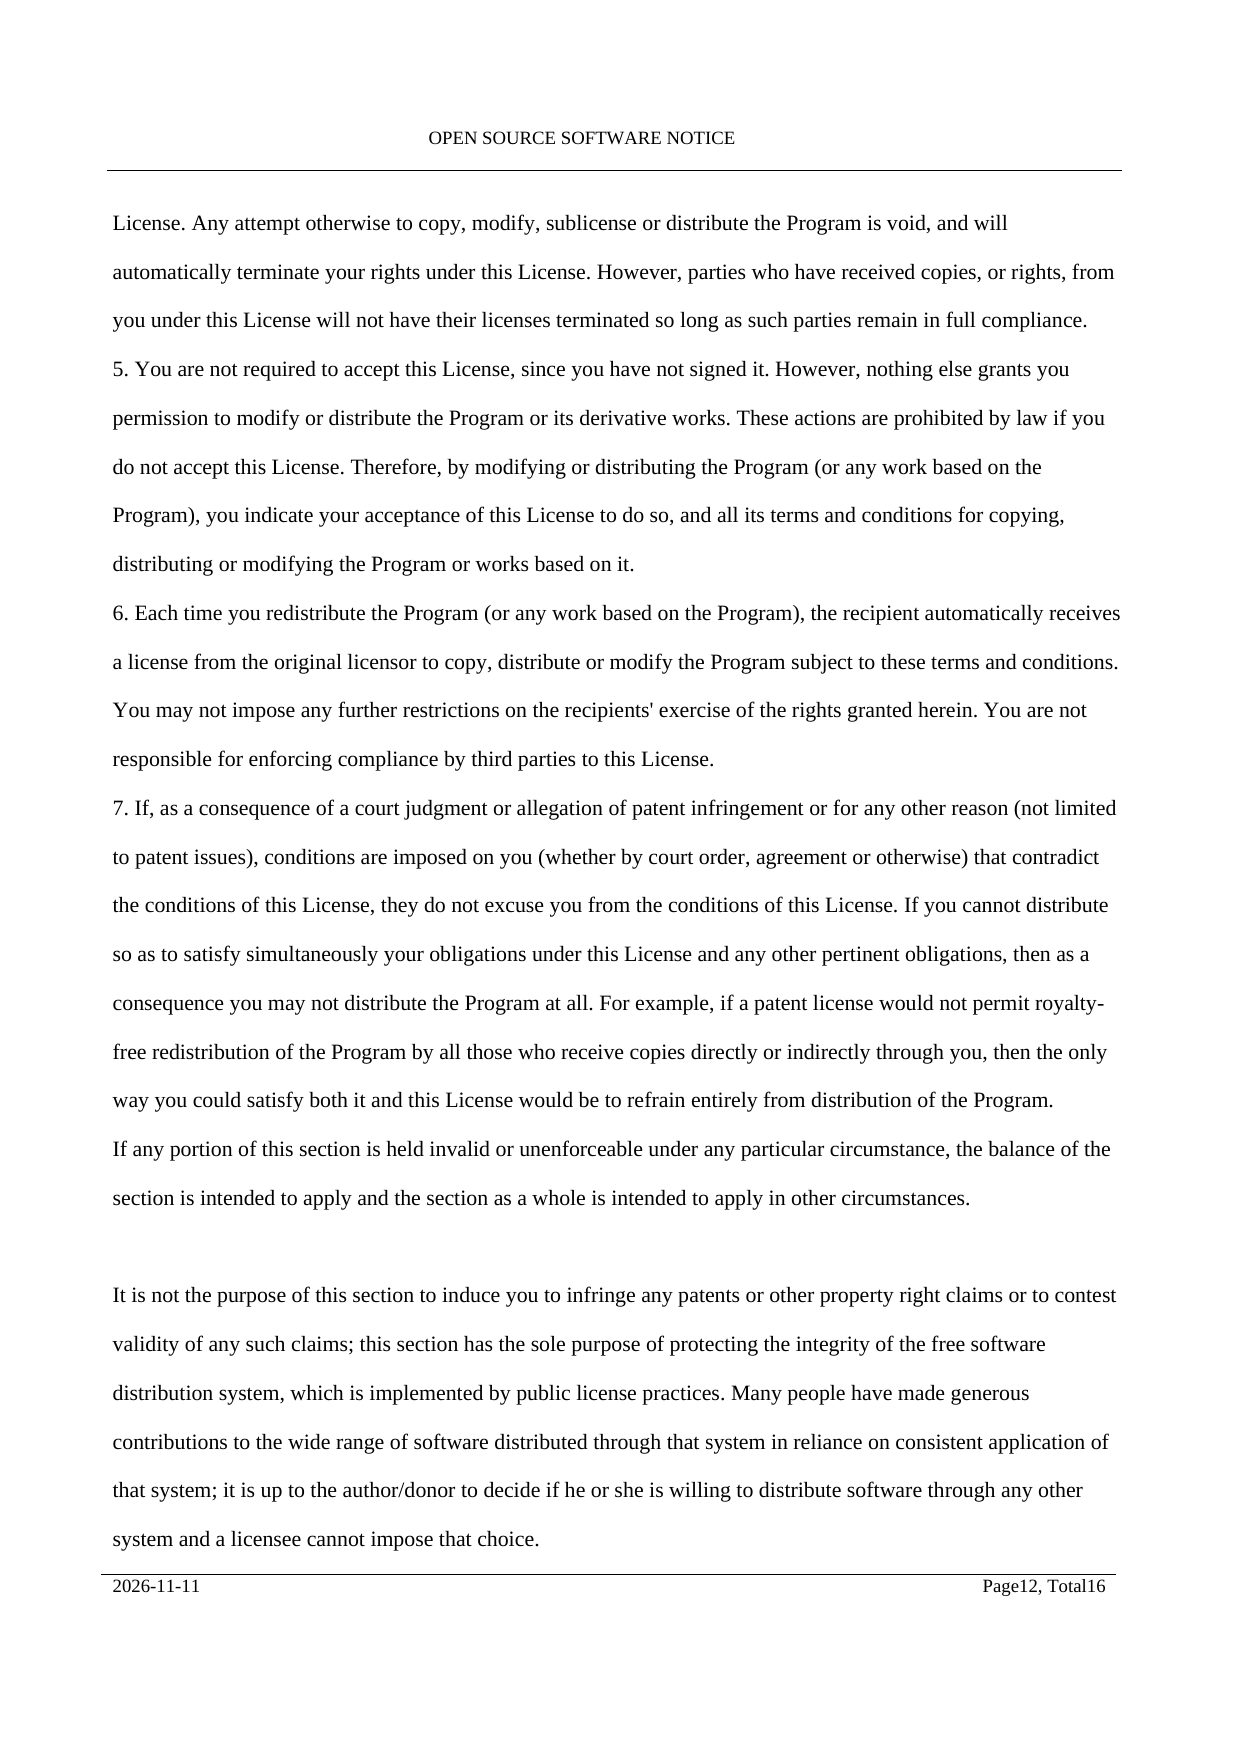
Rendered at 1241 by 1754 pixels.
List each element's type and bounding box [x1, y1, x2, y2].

text [112, 206, 1128, 1555]
